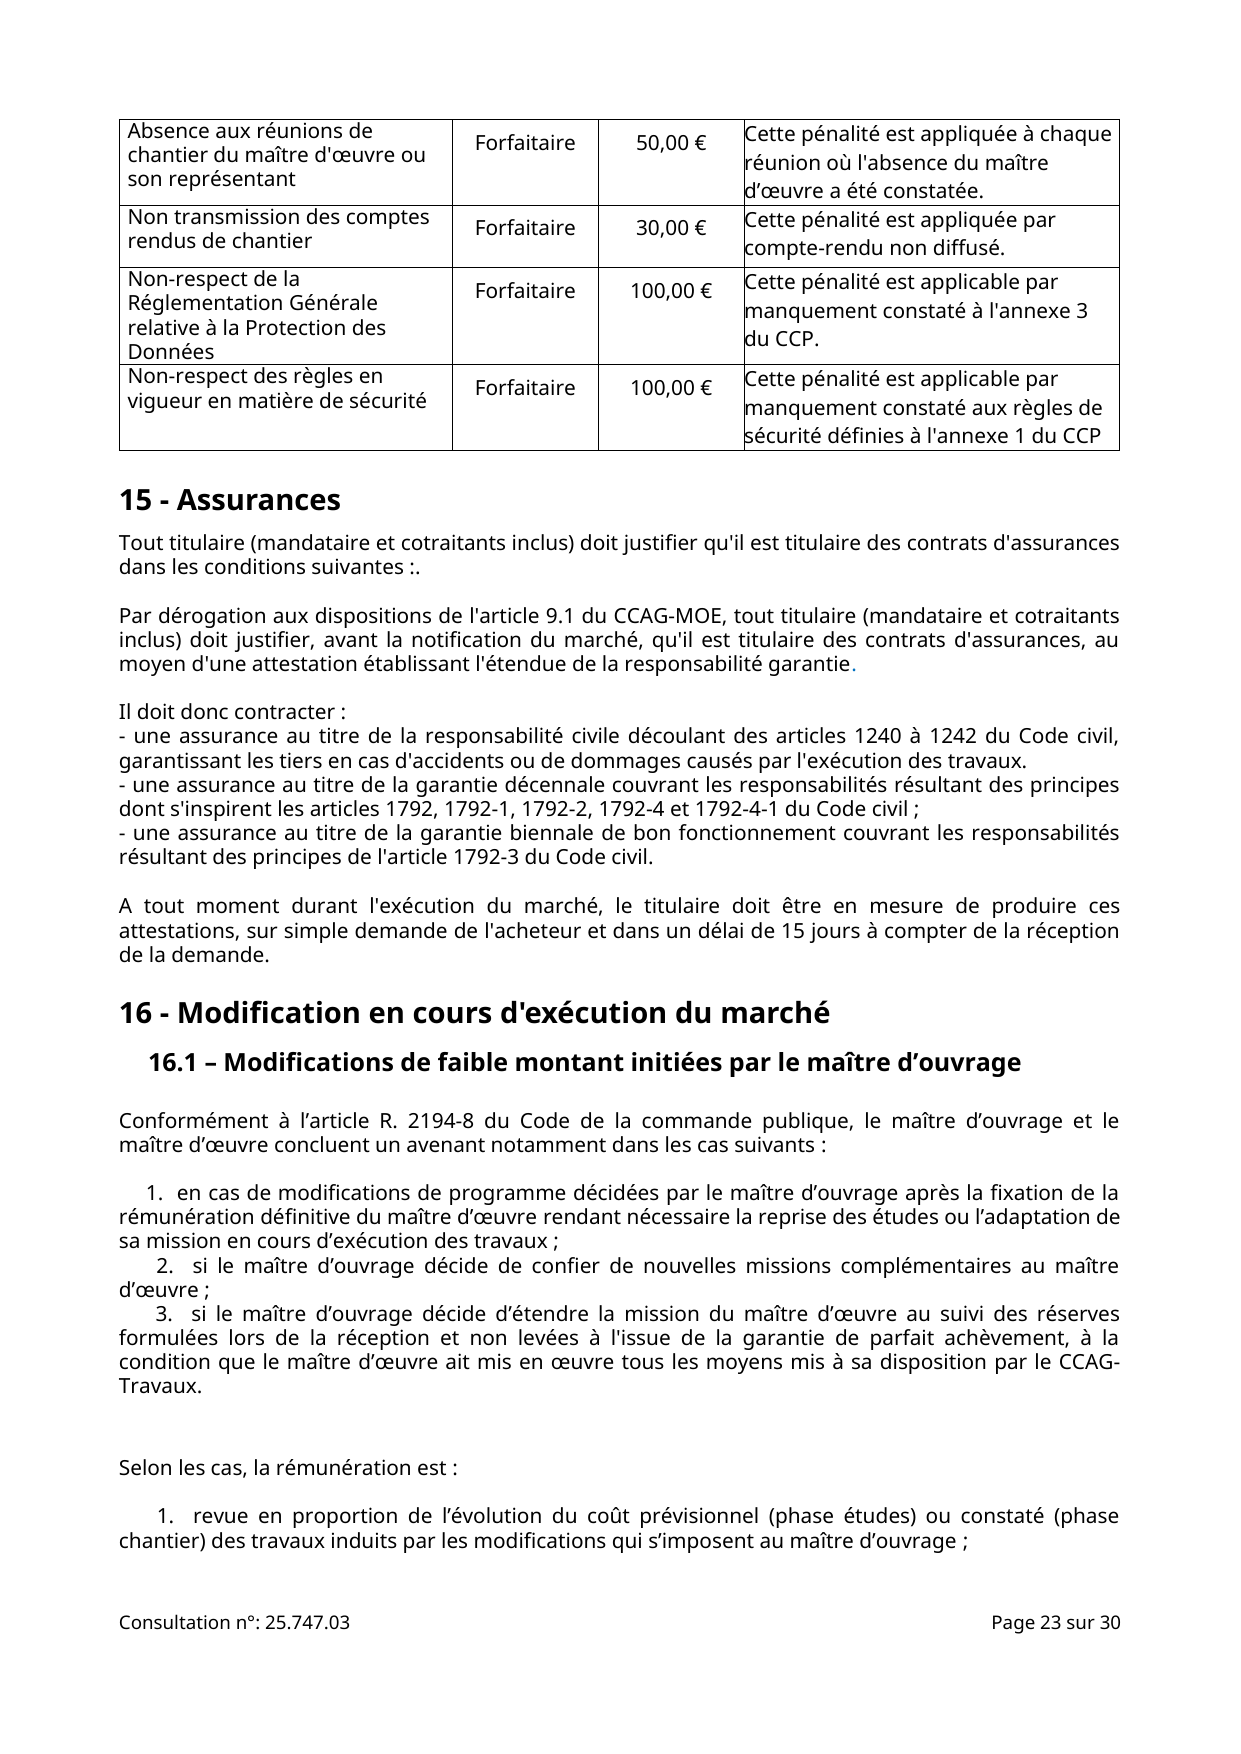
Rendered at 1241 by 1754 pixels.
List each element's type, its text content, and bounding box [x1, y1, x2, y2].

text 1. en cas de modifications de programme décidées par le maître d’ouvrage après la fixation de la rémunération définitive du maître d’œuvre rendant nécessaire la reprise des études ou l’adaptation de sa mission en cours d’exécution des travaux ; [119, 1181, 1121, 1254]
table_cell 50,00 € [599, 120, 744, 204]
table_cell Cette pénalité est applicable par manquement constaté aux règles de sécurité définies à l'annexe 1 du CCP [745, 365, 1119, 450]
table_cell Cette pénalité est appliquée à chaque réunion où l'absence du maître d’œuvre a été constatée. [745, 120, 1119, 204]
table_cell 100,00 € [599, 365, 744, 450]
text 2. si le maître d’ouvrage décide de confier de nouvelles missions complémentaires au maître d’œuvre ; [119, 1254, 1121, 1302]
table_cell Non-respect des règles en vigueur en matière de sécurité [120, 365, 452, 450]
table_cell Forfaitaire [453, 268, 598, 364]
table_cell Forfaitaire [453, 120, 598, 204]
table_cell Cette pénalité est appliquée par compte-rendu non diffusé. [745, 206, 1119, 267]
table_cell Forfaitaire [453, 365, 598, 450]
text - une assurance au titre de la garantie biennale de bon fonctionnement couvrant les responsabilités résultant des principes de l'article 1792-3 du Code civil. [119, 821, 1121, 870]
subtitle 15 - Assurances [119, 479, 1121, 519]
subtitle 16 - Modification en cours d'exécution du marché [119, 992, 1121, 1032]
table_cell 100,00 € [599, 268, 744, 364]
table_cell Non transmission des comptes rendus de chantier [120, 206, 452, 267]
table_cell Non-respect de la Réglementation Générale relative à la Protection des Données [120, 268, 452, 364]
text 1. revue en proportion de l’évolution du coût prévisionnel (phase études) ou constaté (phase chantier) des travaux induits par les modifications qui s’imposent au maître d’ouvrage ; [119, 1505, 1121, 1553]
text 3. si le maître d’ouvrage décide d’étendre la mission du maître d’œuvre au suivi des réserves formulées lors de la réception et non levées à l'issue de la garantie de parfait achèvement, à la condition que le maître d’œuvre ait mis en œuvre tous les moyens mis à sa disposition par le CCAG-Travaux. [119, 1302, 1121, 1399]
text - une assurance au titre de la garantie décennale couvrant les responsabilités résultant des principes dont s'inspirent les articles 1792, 1792-1, 1792-2, 1792-4 et 1792-4-1 du Code civil ; [119, 773, 1121, 821]
text Selon les cas, la rémunération est : [119, 1456, 1121, 1481]
text - une assurance au titre de la responsabilité civile découlant des articles 1240 à 1242 du Code civil, garantissant les tiers en cas d'accidents ou de dommages causés par l'exécution des travaux. [119, 725, 1121, 773]
text Par dérogation aux dispositions de l'article 9.1 du CCAG-MOE, tout titulaire (mandataire et cotraitants inclus) doit justifier, avant la notification du marché, qu'il est titulaire des contrats d'assurances, au moyen d'une attestation établissant l'étendue de la responsabilité garantie. [119, 604, 1121, 676]
table_cell Absence aux réunions de chantier du maître d'œuvre ou son représentant [120, 120, 452, 204]
table_cell Forfaitaire [453, 206, 598, 267]
table_cell Cette pénalité est applicable par manquement constaté à l'annexe 3 du CCP. [745, 268, 1119, 364]
text A tout moment durant l'exécution du marché, le titulaire doit être en mesure de produire ces attestations, sur simple demande de l'acheteur et dans un délai de 15 jours à compter de la réception de la demande. [119, 895, 1121, 967]
text Tout titulaire (mandataire et cotraitants inclus) doit justifier qu'il est titulaire des contrats d'assurances dans les conditions suivantes :. [119, 531, 1121, 580]
text Conformément à l’article R. 2194-8 du Code de la commande publique, le maître d’ouvrage et le maître d’œuvre concluent un avenant notamment dans les cas suivants : [119, 1109, 1121, 1157]
subtitle 16.1 – Modifications de faible montant initiées par le maître d’ouvrage [148, 1044, 1121, 1078]
table_cell 30,00 € [599, 206, 744, 267]
text Il doit donc contracter : [119, 701, 1121, 725]
